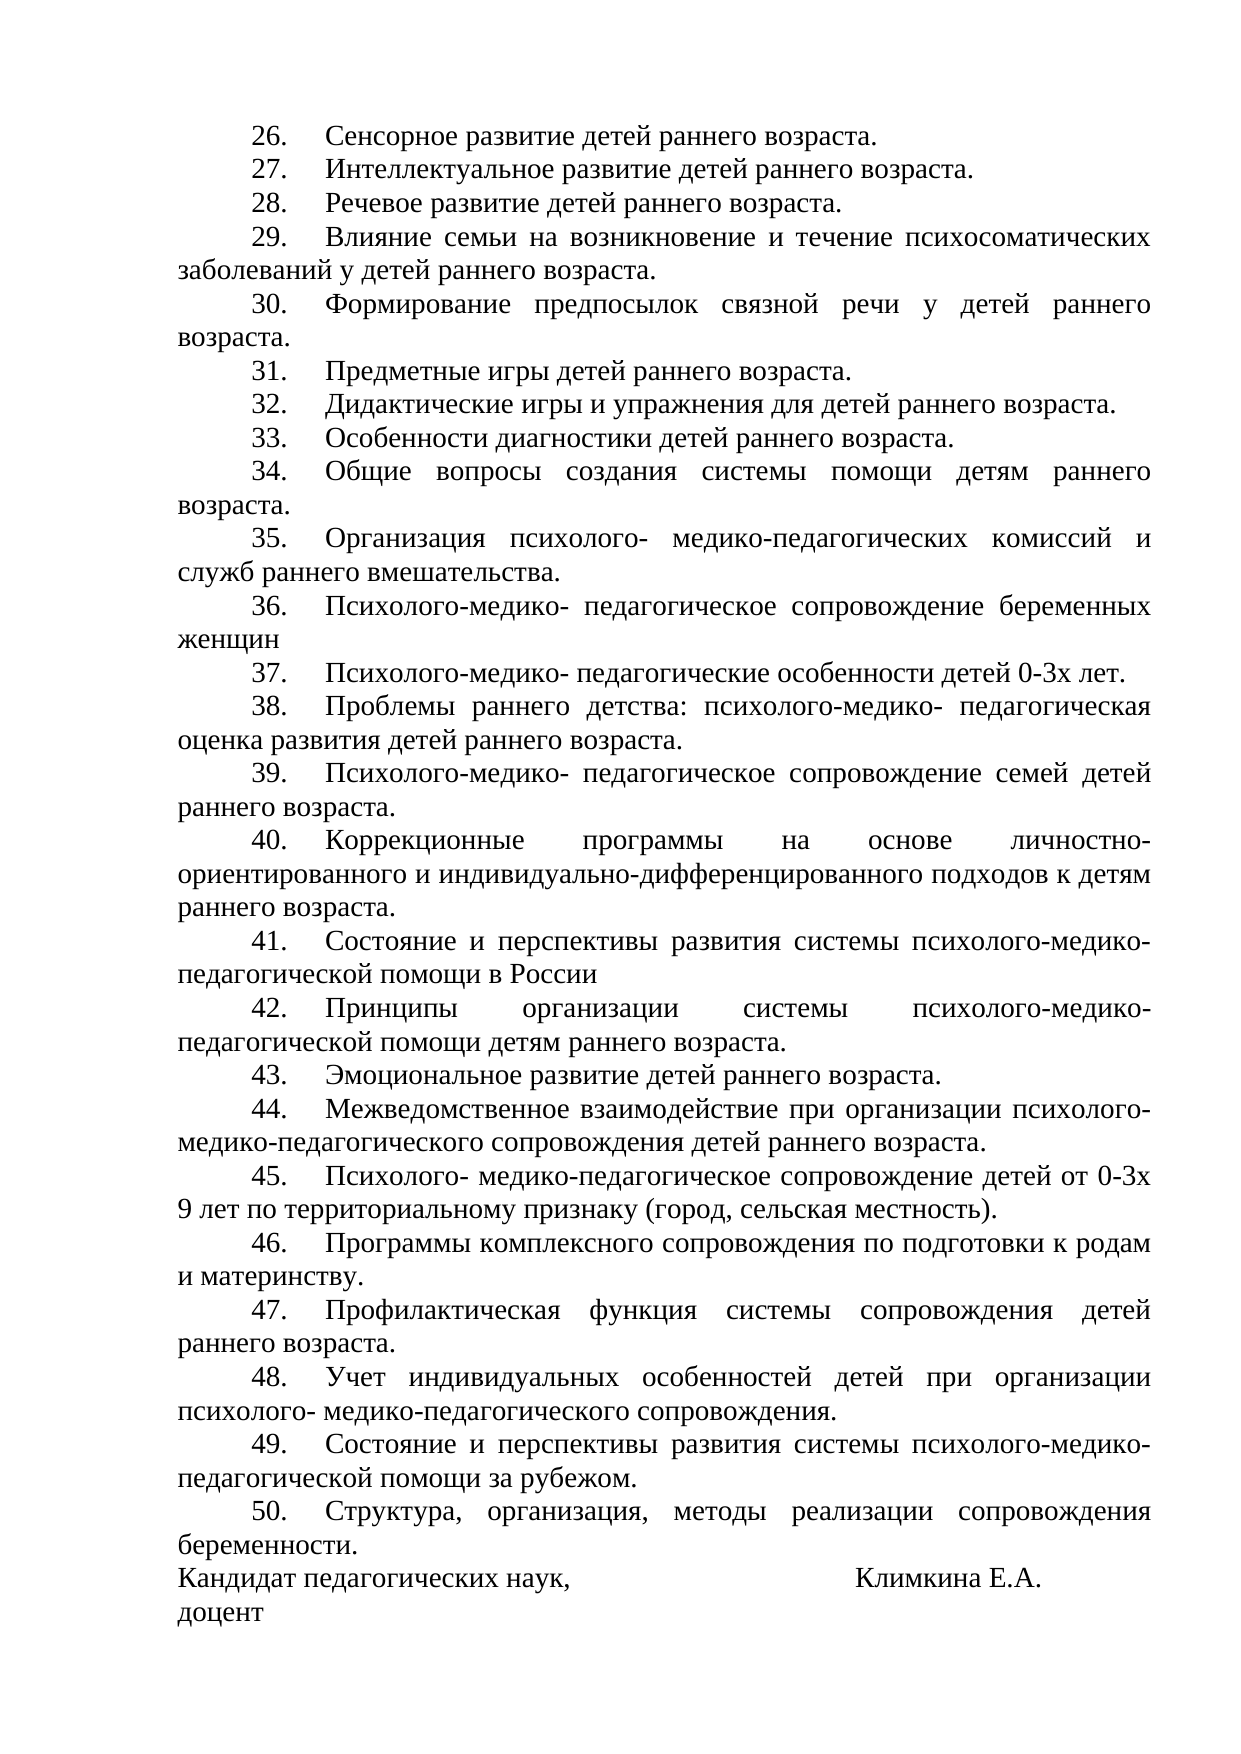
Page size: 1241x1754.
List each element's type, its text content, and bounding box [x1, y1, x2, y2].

text 35. Организация психолого- медико-педагогических комиссий и служб раннего вмешательства. [177, 521, 1152, 588]
text 38. Проблемы раннего детства: психолого-медико- педагогическая оценка развития детей раннего возраста. [177, 688, 1152, 755]
text 30. Формирование предпосылок связной речи у детей раннего возраста. [177, 286, 1152, 353]
text 41. Состояние и перспективы развития системы психолого-медико-педагогической помощи в России [177, 923, 1152, 990]
text 50. Структура, организация, методы реализации сопровождения беременности. [177, 1493, 1152, 1560]
text 39. Психолого-медико- педагогическое сопровождение семей детей раннего возраста. [177, 755, 1152, 822]
text 26. Сенсорное развитие детей раннего возраста. [177, 118, 1152, 152]
text 34. Общие вопросы создания системы помощи детям раннего возраста. [177, 453, 1152, 521]
text 37. Психолого-медико- педагогические особенности детей 0-3х лет. [177, 655, 1152, 688]
text 47. Профилактическая функция системы сопровождения детей раннего возраста. [177, 1292, 1152, 1359]
text 42. Принципы организации системы психолого-медико-педагогической помощи детям раннего возраста. [177, 990, 1152, 1057]
text 31. Предметные игры детей раннего возраста. [177, 353, 1152, 386]
text 29. Влияние семьи на возникновение и течение психосоматических заболеваний у детей раннего возраста. [177, 219, 1152, 286]
text 27. Интеллектуальное развитие детей раннего возраста. [177, 152, 1152, 185]
text 32. Дидактические игры и упражнения для детей раннего возраста. [177, 386, 1152, 420]
text 40. Коррекционные программы на основе личностно-ориентированного и индивидуально-дифференцированного подходов к детям раннего возраста. [177, 822, 1152, 923]
text 33. Особенности диагностики детей раннего возраста. [177, 420, 1152, 453]
text Кандидат педагогических наук, Климкина Е.А. [177, 1560, 1152, 1594]
text 43. Эмоциональное развитие детей раннего возраста. [177, 1057, 1152, 1091]
text 44. Межведомственное взаимодействие при организации психолого-медико-педагогического сопровождения детей раннего возраста. [177, 1091, 1152, 1158]
text доцент [177, 1594, 1152, 1627]
text 48. Учет индивидуальных особенностей детей при организации психолого- медико-педагогического сопровождения. [177, 1359, 1152, 1426]
text 36. Психолого-медико- педагогическое сопровождение беременных женщин [177, 588, 1152, 655]
text 49. Состояние и перспективы развития системы психолого-медико-педагогической помощи за рубежом. [177, 1426, 1152, 1493]
text 46. Программы комплексного сопровождения по подготовки к родам и материнству. [177, 1225, 1152, 1292]
text 45. Психолого- медико-педагогическое сопровождение детей от 0-3х 9 лет по территориальному признаку (город, сельская местность). [177, 1158, 1152, 1225]
text 28. Речевое развитие детей раннего возраста. [177, 185, 1152, 219]
